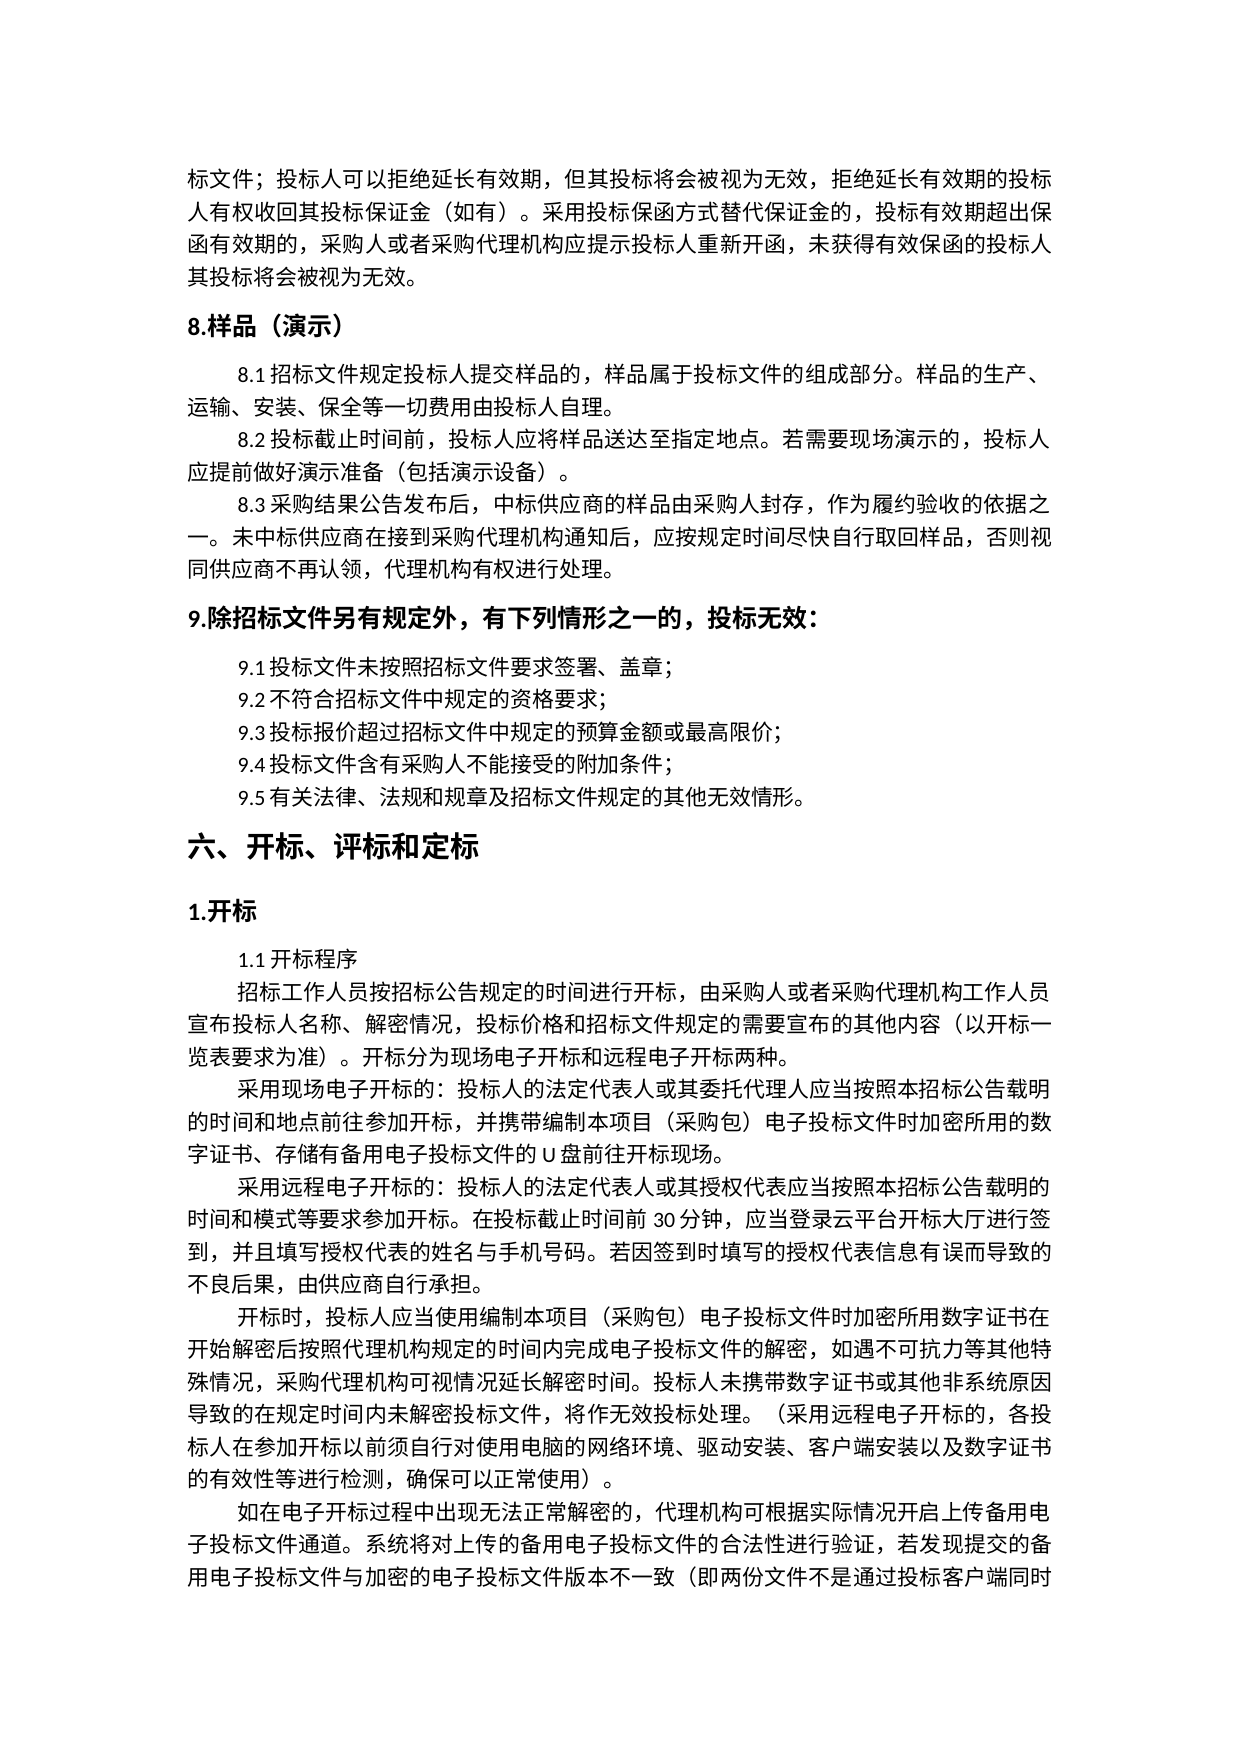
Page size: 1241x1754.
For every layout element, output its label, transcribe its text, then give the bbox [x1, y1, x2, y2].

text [187, 1494, 1053, 1592]
text 8.样品（演示） [187, 292, 1053, 357]
text 9.除招标文件另有规定外，有下列情形之一的，投标无效： [187, 584, 1053, 649]
text 1.1 开标程序 [187, 942, 1053, 974]
text 采用远程电子开标的：投标人的法定代表人或其授权代表应当按照本招标公告载明的时间和模式等要求参加开标。在投标截止时间前30分钟，应当登录云平台开标大厅进行签到，并且填写授权代表的姓名与手机号码。若因签到时填写的授权代表信息有误而导致的不良后果，由供应商自行承担。 [187, 1169, 1053, 1299]
text 8.3采购结果公告发布后，中标供应商的样品由采购人封存，作为履约验收的依据之一。未中标供应商在接到采购代理机构通知后，应按规定时间尽快自行取回样品，否则视同供应商不再认领，代理机构有权进行处理。 [187, 487, 1053, 584]
text 采用现场电子开标的：投标人的法定代表人或其委托代理人应当按照本招标公告载明的时间和地点前往参加开标，并携带编制本项目（采购包）电子投标文件时加密所用的数字证书、存储有备用电子投标文件的U盘前往开标现场。 [187, 1072, 1053, 1169]
text 9.1投标文件未按照招标文件要求签署、盖章； [187, 649, 1053, 682]
text 六、开标、评标和定标 [187, 812, 1053, 877]
text 8.1招标文件规定投标人提交样品的，样品属于投标文件的组成部分。样品的生产、运输、安装、保全等一切费用由投标人自理。 [187, 357, 1053, 422]
text 招标工作人员按招标公告规定的时间进行开标，由采购人或者采购代理机构工作人员宣布投标人名称、解密情况，投标价格和招标文件规定的需要宣布的其他内容（以开标一览表要求为准）。开标分为现场电子开标和远程电子开标两种。 [187, 974, 1053, 1072]
text 开标时，投标人应当使用编制本项目（采购包）电子投标文件时加密所用数字证书在开始解密后按照代理机构规定的时间内完成电子投标文件的解密，如遇不可抗力等其他特殊情况，采购代理机构可视情况延长解密时间。投标人未携带数字证书或其他非系统原因导致的在规定时间内未解密投标文件，将作无效投标处理。（采用远程电子开标的，各投标人在参加开标以前须自行对使用电脑的网络环境、驱动安装、客户端安装以及数字证书的有效性等进行检测，确保可以正常使用）。 [187, 1299, 1053, 1494]
text 9.3投标报价超过招标文件中规定的预算金额或最高限价； [187, 714, 1053, 747]
text 1.开标 [187, 877, 1053, 942]
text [187, 162, 1053, 292]
text 8.2投标截止时间前，投标人应将样品送达至指定地点。若需要现场演示的，投标人应提前做好演示准备（包括演示设备）。 [187, 422, 1053, 487]
text 9.2不符合招标文件中规定的资格要求； [187, 682, 1053, 714]
text 9.4投标文件含有采购人不能接受的附加条件； [187, 747, 1053, 779]
text 9.5有关法律、法规和规章及招标文件规定的其他无效情形。 [187, 779, 1053, 812]
